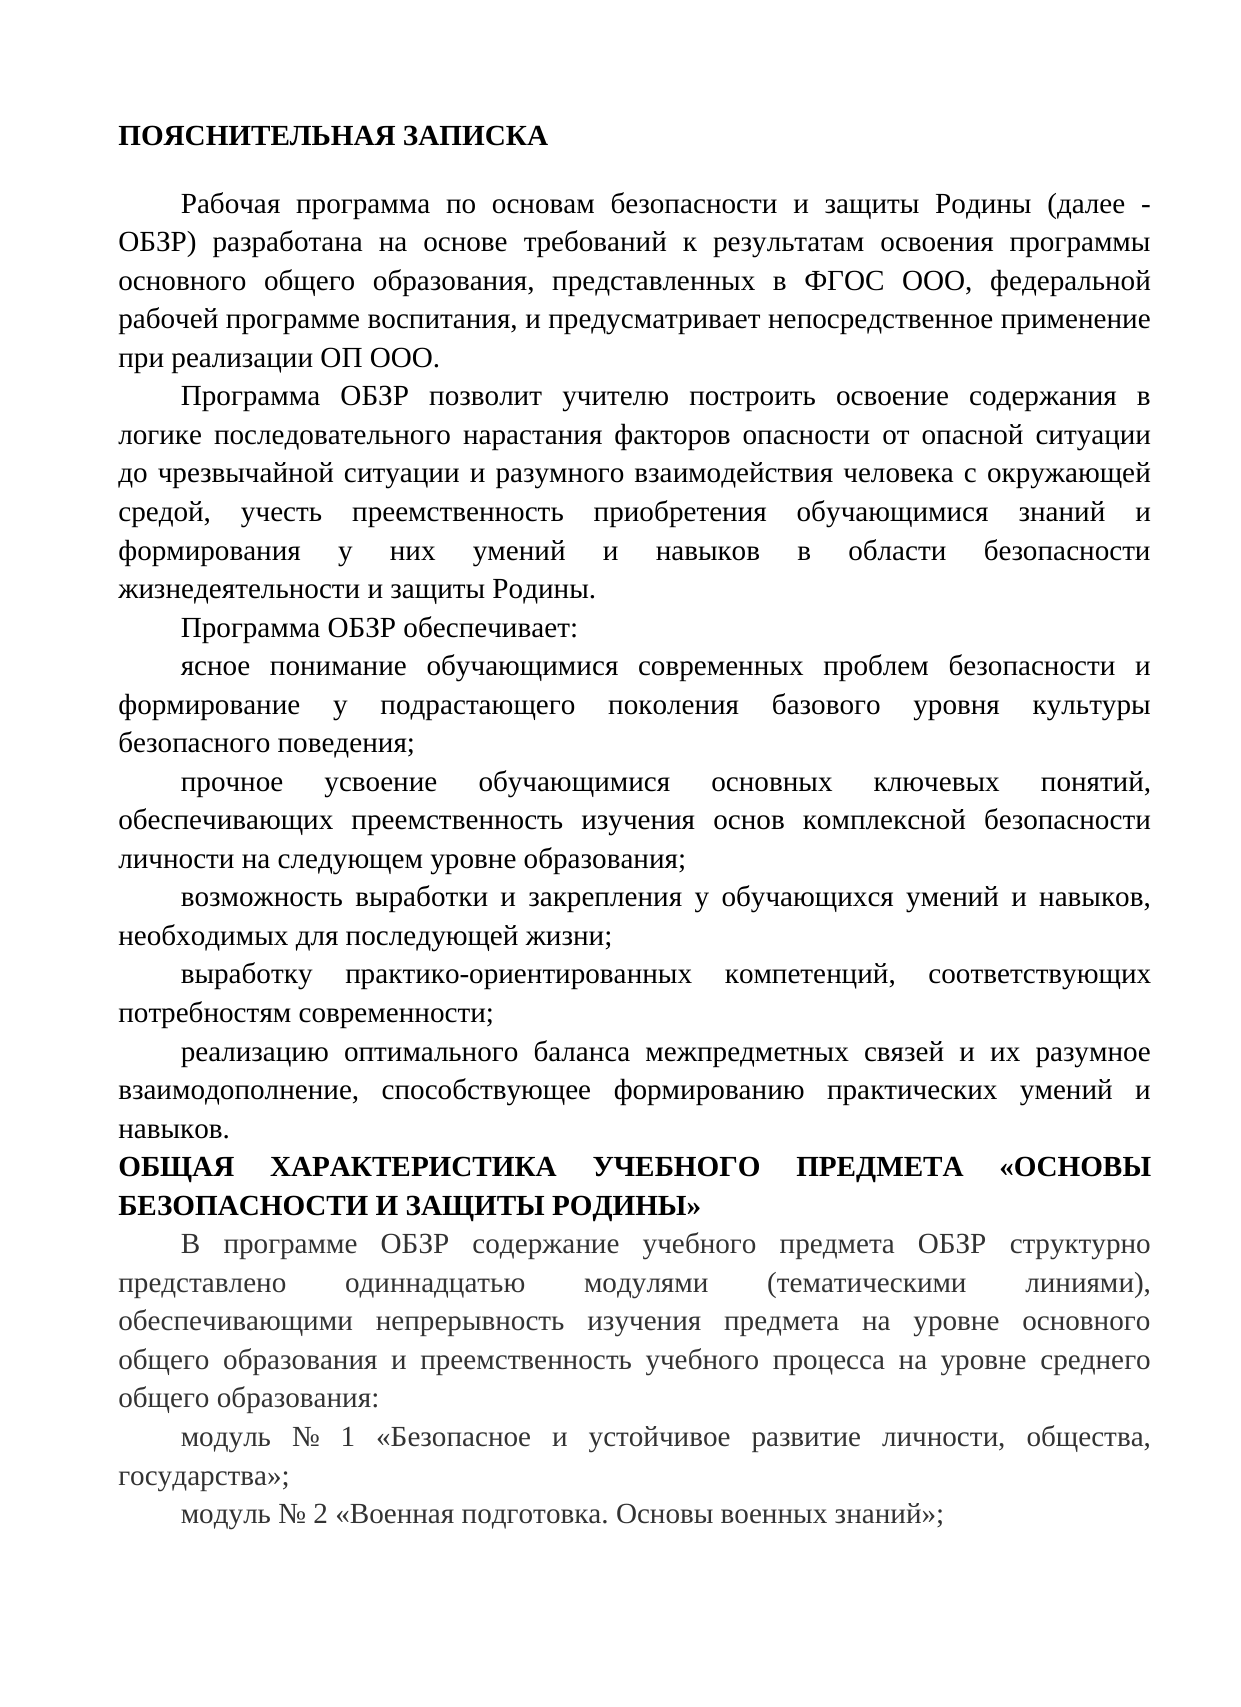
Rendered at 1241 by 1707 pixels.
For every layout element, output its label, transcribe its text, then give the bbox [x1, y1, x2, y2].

text реализацию оптимального баланса межпредметных связей и их разумное взаимодополнение, способствующее формированию практических умений и навыков. [118, 1034, 1152, 1144]
text прочное усвоение обучающимися основных ключевых понятий, обеспечивающих преемственность изучения основ комплексной безопасности личности на следующем уровне образования; [118, 764, 1152, 874]
text возможность выработки и закрепления у обучающихся умений и навыков, необходимых для последующей жизни; [118, 879, 1152, 952]
text В программе ОБЗР содержание учебного предмета ОБЗР структурно представлено одиннадцатью модулями (тематическими линиями), обеспечивающими непрерывность изучения предмета на уровне основного общего образования и преемственность учебного процесса на уровне среднего общего образования: [118, 1226, 1152, 1414]
text Программа ОБЗР позволит учителю построить освоение содержания в логике последовательного нарастания факторов опасности от опасной ситуации до чрезвычайной ситуации и разумного взаимодействия человека с окружающей средой, учесть преемственность приобретения обучающимися знаний и формирования у них умений и навыков в области безопасности жизнедеятельности и защиты Родины. [118, 378, 1152, 605]
text Рабочая программа по основам безопасности и защиты Родины (далее - ОБЗР) разработана на основе требований к результатам освоения программы основного общего образования, представленных в ФГОС ООО, федеральной рабочей программе воспитания, и предусматривает непосредственное применение при реализации ОП ООО. [118, 186, 1152, 373]
text Программа ОБЗР обеспечивает: [118, 610, 1152, 643]
text выработку практико-ориентированных компетенций, соответствующих потребностям современности; [118, 957, 1152, 1029]
text ПОЯСНИТЕЛЬНАЯ ЗАПИСКА [118, 118, 1152, 152]
text модуль № 2 «Военная подготовка. Основы военных знаний»; [118, 1496, 1152, 1530]
text модуль № 1 «Безопасное и устойчивое развитие личности, общества, государства»; [118, 1419, 1152, 1491]
text ясное понимание обучающимися современных проблем безопасности и формирование у подрастающего поколения базового уровня культуры безопасного поведения; [118, 648, 1152, 759]
text ОБЩАЯ ХАРАКТЕРИСТИКА УЧЕБНОГО ПРЕДМЕТА «ОСНОВЫ БЕЗОПАСНОСТИ И ЗАЩИТЫ РОДИНЫ» [118, 1149, 1152, 1221]
